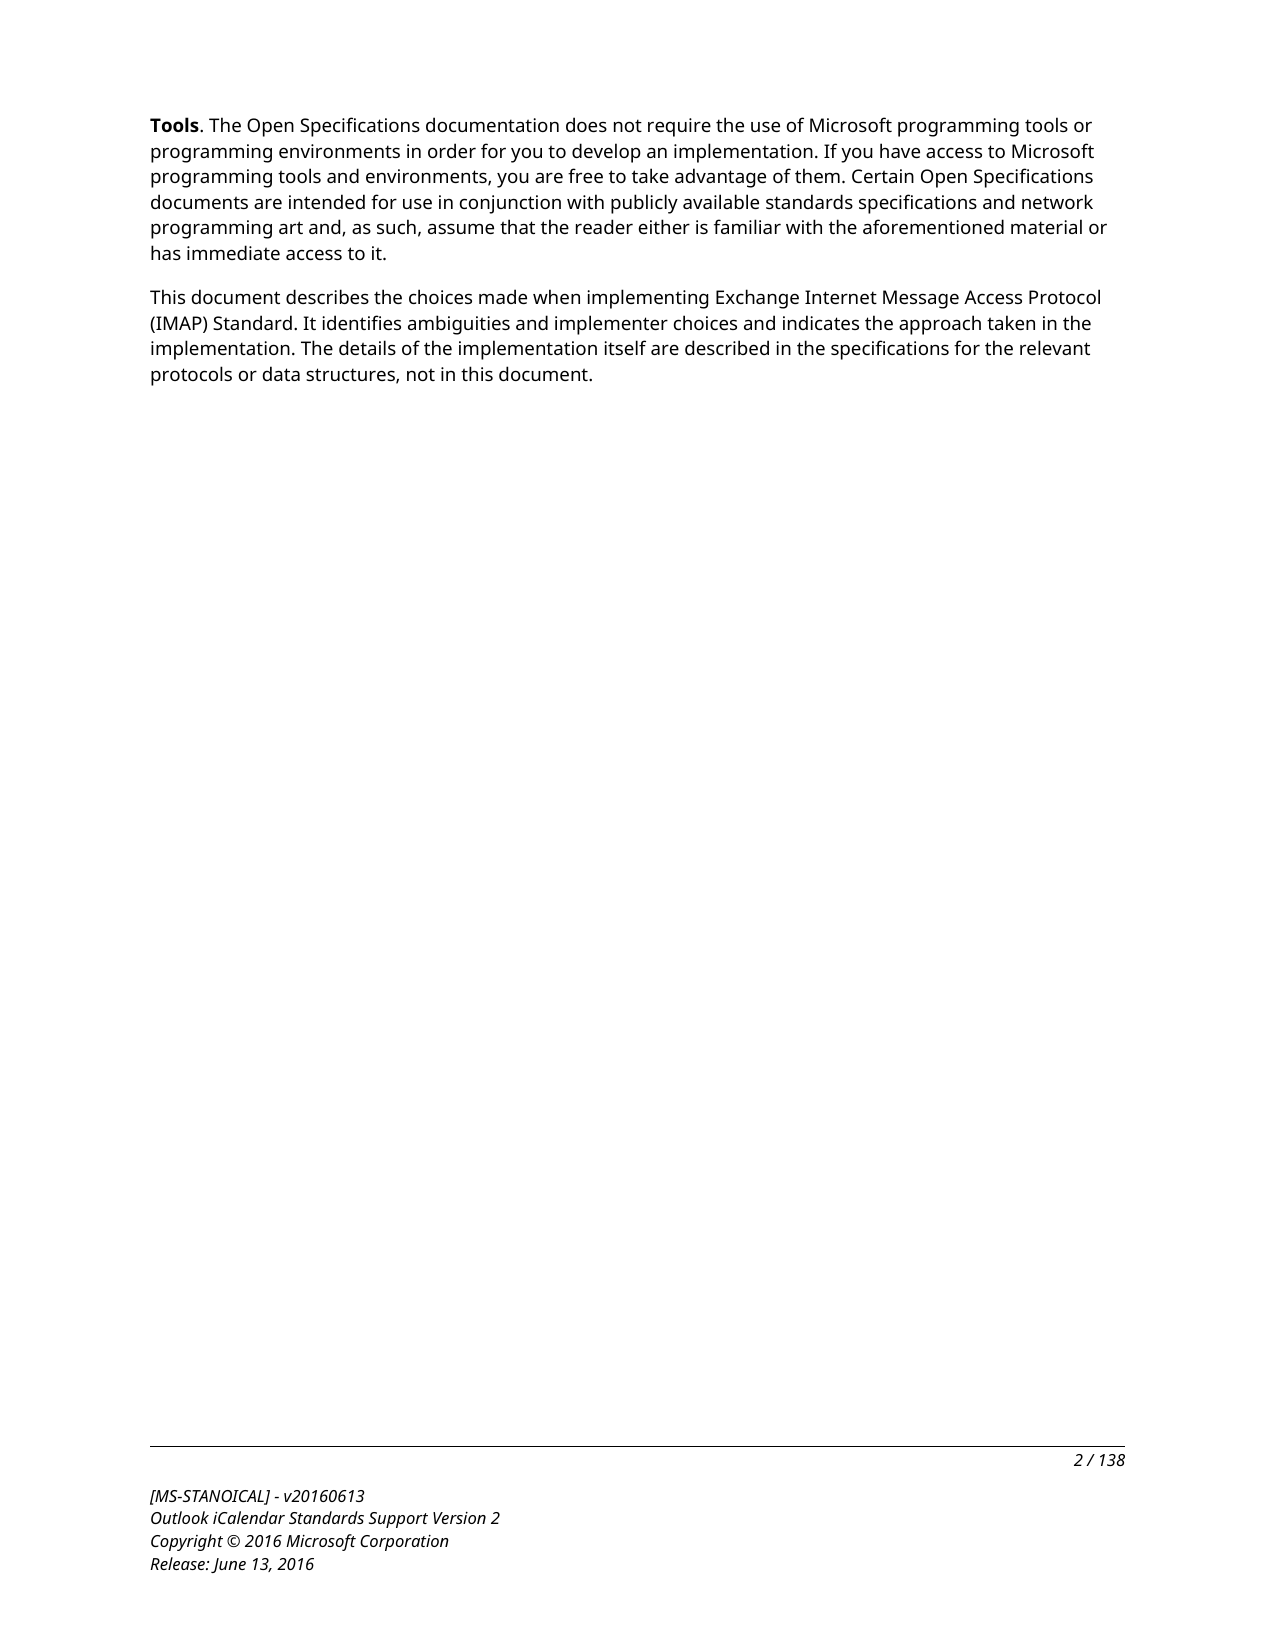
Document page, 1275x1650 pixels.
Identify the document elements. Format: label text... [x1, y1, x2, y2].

text This document describes the choices made when implementing Exchange Internet Message Access Protocol (IMAP) Standard. It identifies ambiguities and implementer choices and indicates the approach taken in the implementation. The details of the implementation itself are described in the specifications for the relevant protocols or data structures, not in this document. [150, 284, 1125, 386]
text Tools. The Open Specifications documentation does not require the use of Microsoft programming tools or programming environments in order for you to develop an implementation. If you have access to Microsoft programming tools and environments, you are free to take advantage of them. Certain Open Specifications documents are intended for use in conjunction with publicly available standards specifications and network programming art and, as such, assume that the reader either is familiar with the aforementioned material or has immediate access to it. [150, 112, 1125, 266]
